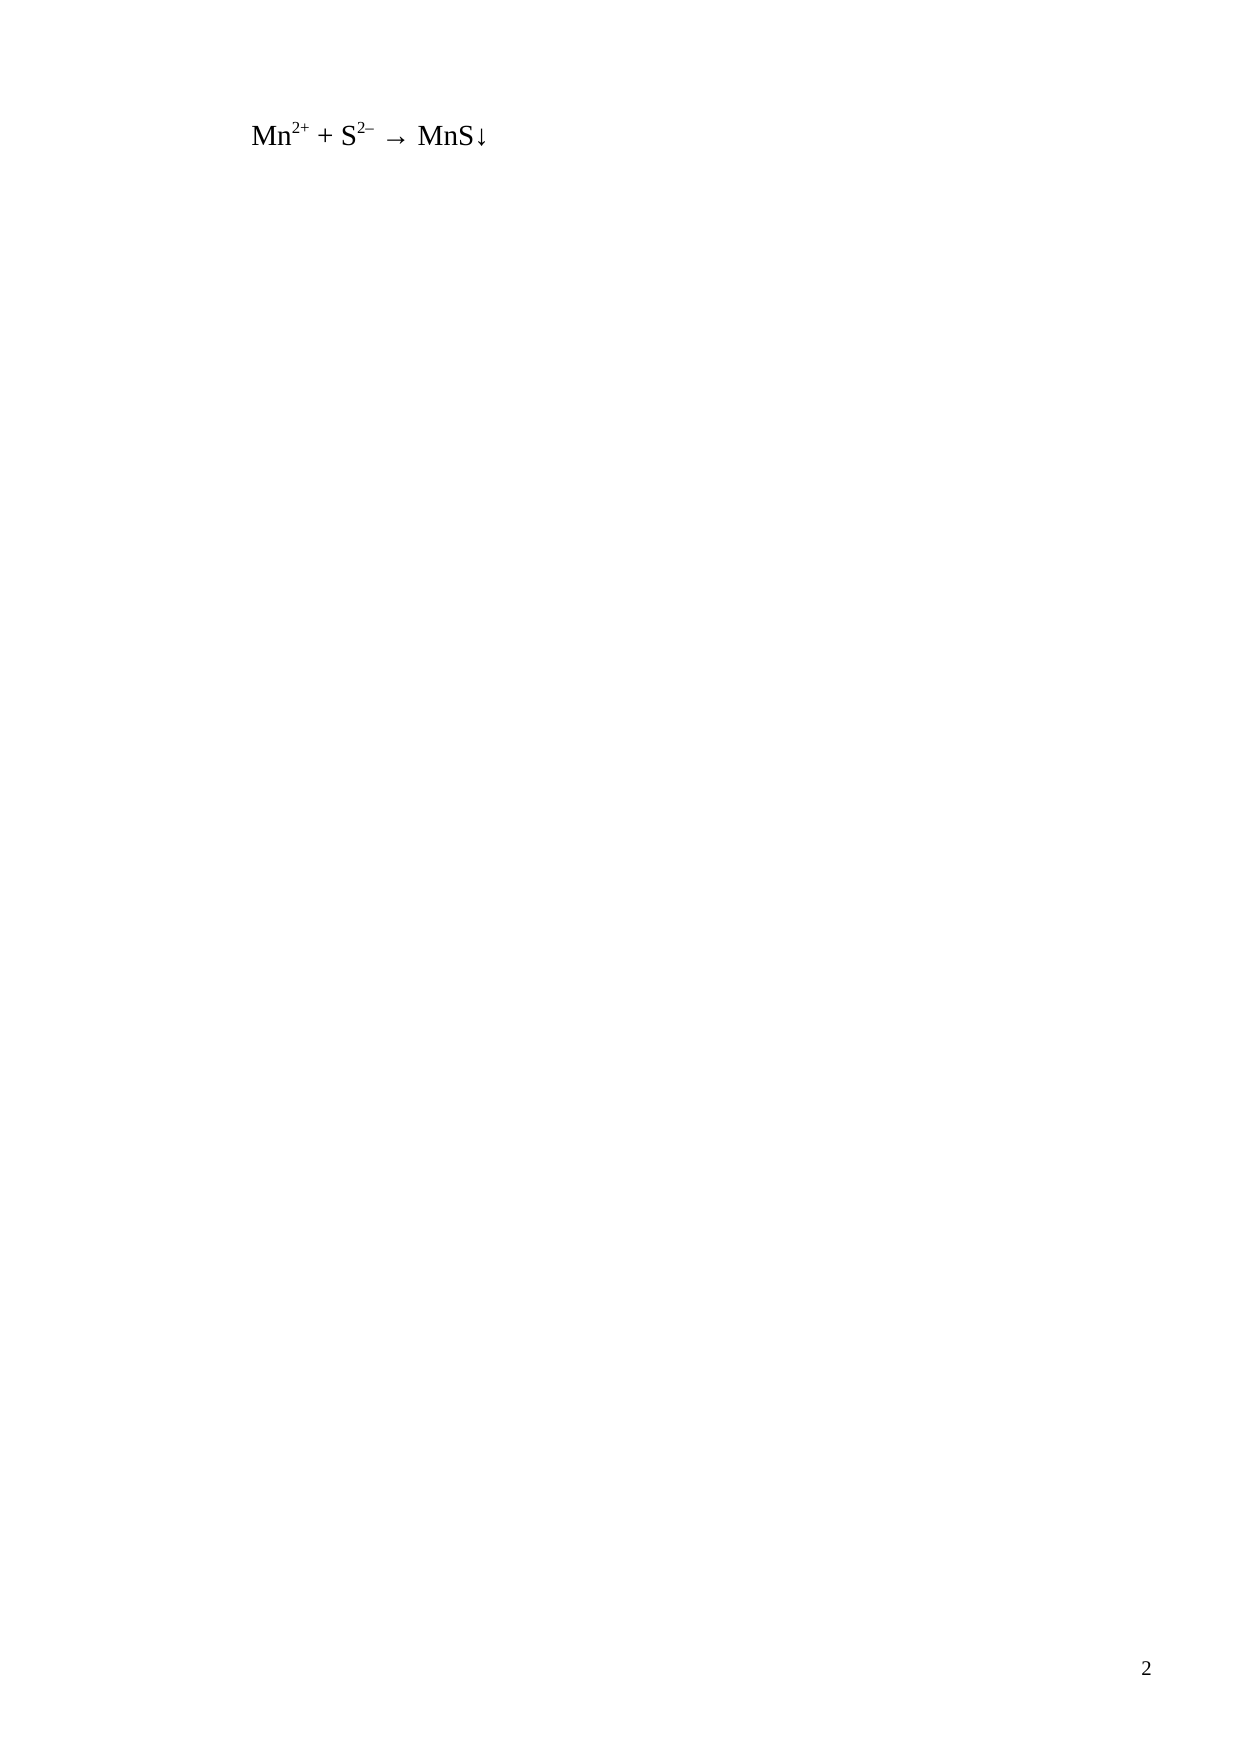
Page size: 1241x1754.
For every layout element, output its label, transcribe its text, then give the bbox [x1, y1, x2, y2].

text Mn2+ + S2– → MnS↓ [177, 118, 1152, 152]
